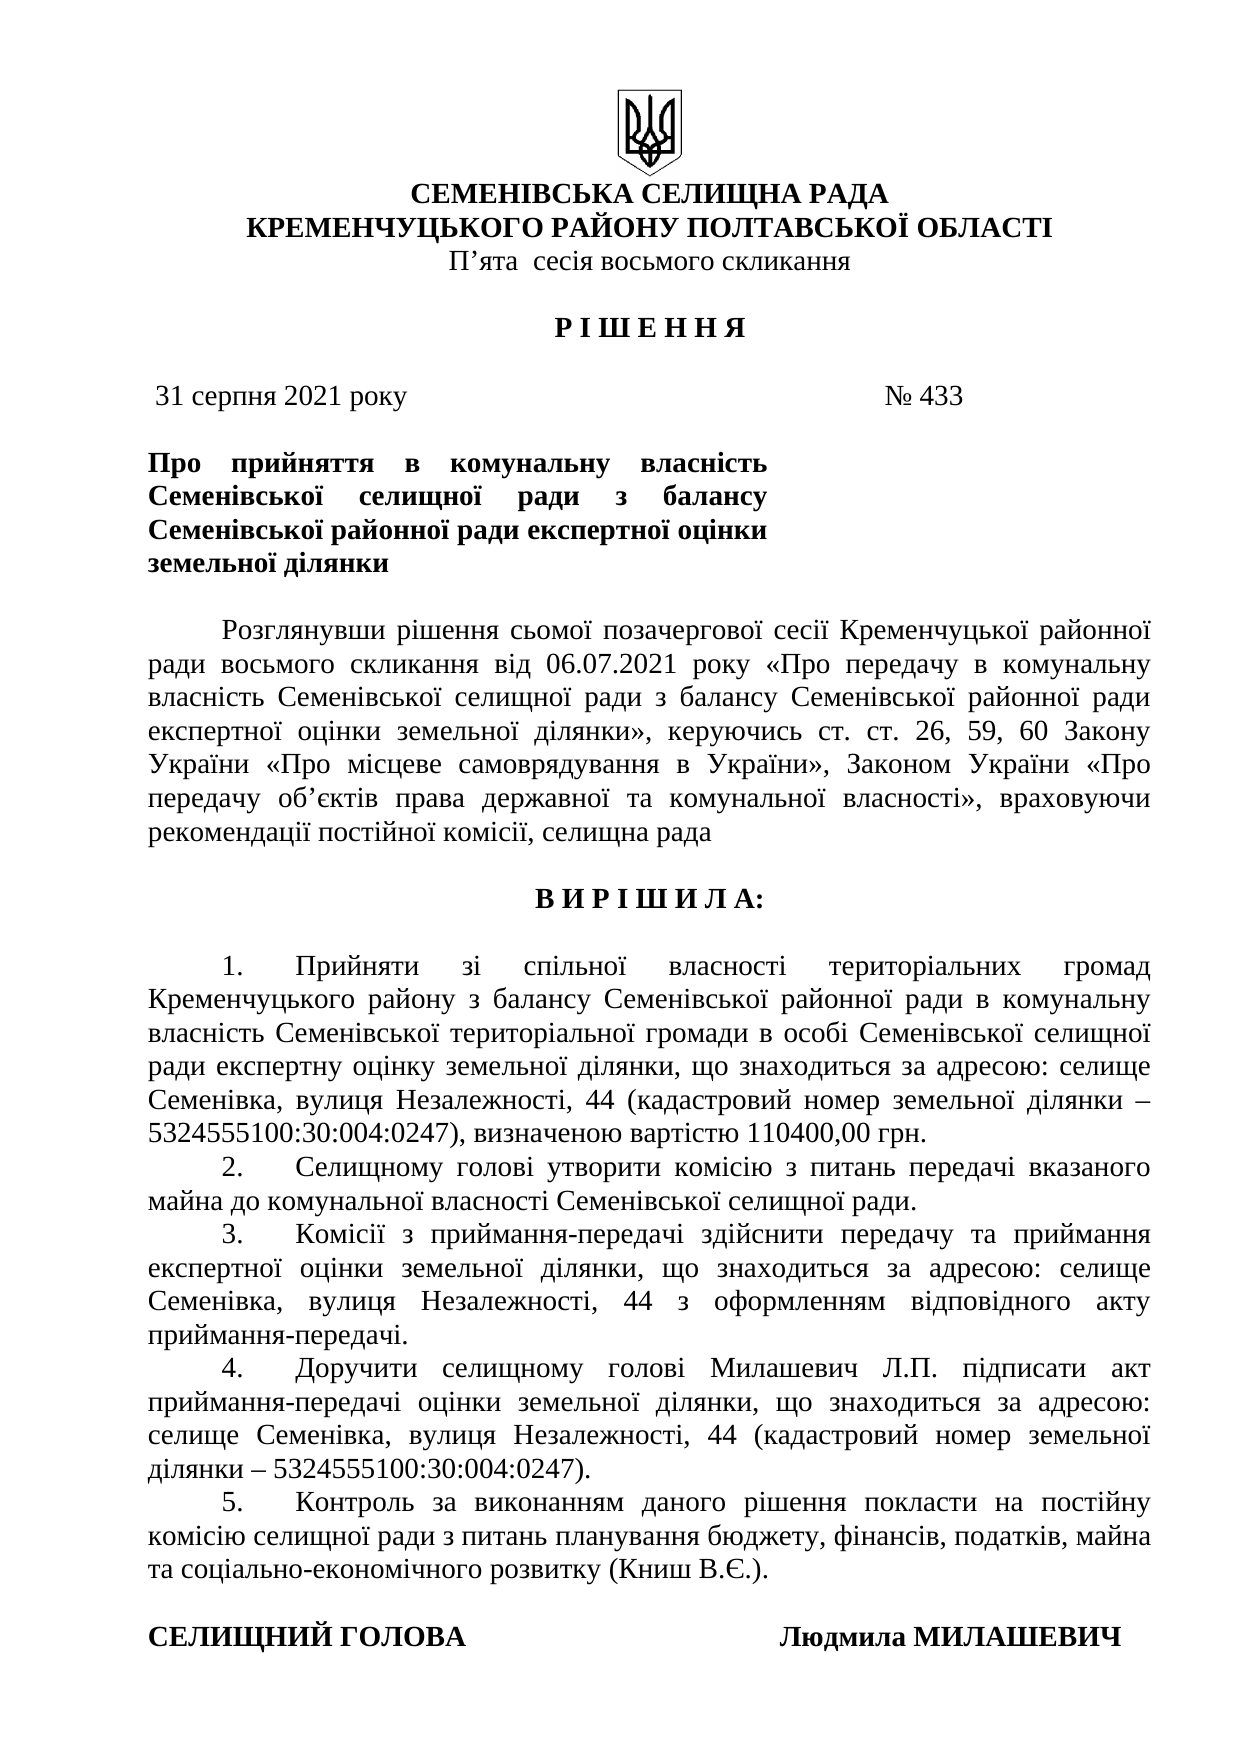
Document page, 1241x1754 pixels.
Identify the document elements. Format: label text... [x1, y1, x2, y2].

text 31 серпня 2021 року № 433 [148, 378, 1152, 411]
list Селищному голові утворити комісію з питань передачі вказаного майна до комунальної власності Семенівської селищної ради. [148, 1149, 1152, 1216]
text Р І Ш Е Н Н Я [148, 311, 1152, 344]
text СЕМЕНІВСЬКА СЕЛИЩНА РАДА [148, 176, 1152, 210]
text КРЕМЕНЧУЦЬКОГО РАЙОНУ ПОЛТАВСЬКОЇ ОБЛАСТІ [148, 210, 1152, 243]
text Розглянувши рішення сьомої позачергової сесії Кременчуцької районної ради восьмого скликання від 06.07.2021 року «Про передачу в комунальну власність Семенівської селищної ради з балансу Семенівської районної ради експертної оцінки земельної ділянки», керуючись ст. ст. 26, 59, 60 Закону України «Про місцеве самоврядування в України», Законом України «Про передачу об’єктів права державної та комунальної власності», враховуючи рекомендації постійної комісії, селищна рада [148, 612, 1152, 847]
list Прийняти зі спільної власності територіальних громад Кременчуцького району з балансу Семенівської районної ради в комунальну власність Семенівської територіальної громади в особі Семенівської селищної ради експертну оцінку земельної ділянки, що знаходиться за адресою: селище Семенівка, вулиця Незалежності, 44 (кадастровий номер земельної ділянки – 5324555100:30:004:0247), визначеною вартістю 110400,00 грн. [148, 948, 1152, 1149]
list СЕЛИЩНИЙ ГОЛОВА Людмила МИЛАШЕВИЧ [148, 1619, 1152, 1652]
list Контроль за виконанням даного рішення покласти на постійну комісію селищної ради з питань планування бюджету, фінансів, податків, майна та соціально-економічного розвитку (Книш В.Є.). [148, 1484, 1152, 1585]
text В И Р І Ш И Л А: [148, 881, 1152, 914]
list Комісії з приймання-передачі здійснити передачу та приймання експертної оцінки земельної ділянки, що знаходиться за адресою: селище Семенівка, вулиця Незалежності, 44 з оформленням відповідного акту приймання-передачі. [148, 1216, 1152, 1350]
text П’ята сесія восьмого скликання [148, 243, 1152, 277]
picture [616, 88, 684, 177]
text Про прийняття в комунальну власність Семенівської селищної ради з балансу Семенівської районної ради експертної оцінки земельної ділянки [148, 445, 768, 579]
list Доручити селищному голові Милашевич Л.П. підписати акт приймання-передачі оцінки земельної ділянки, що знаходиться за адресою: селище Семенівка, вулиця Незалежності, 44 (кадастровий номер земельної ділянки – 5324555100:30:004:0247). [148, 1350, 1152, 1484]
